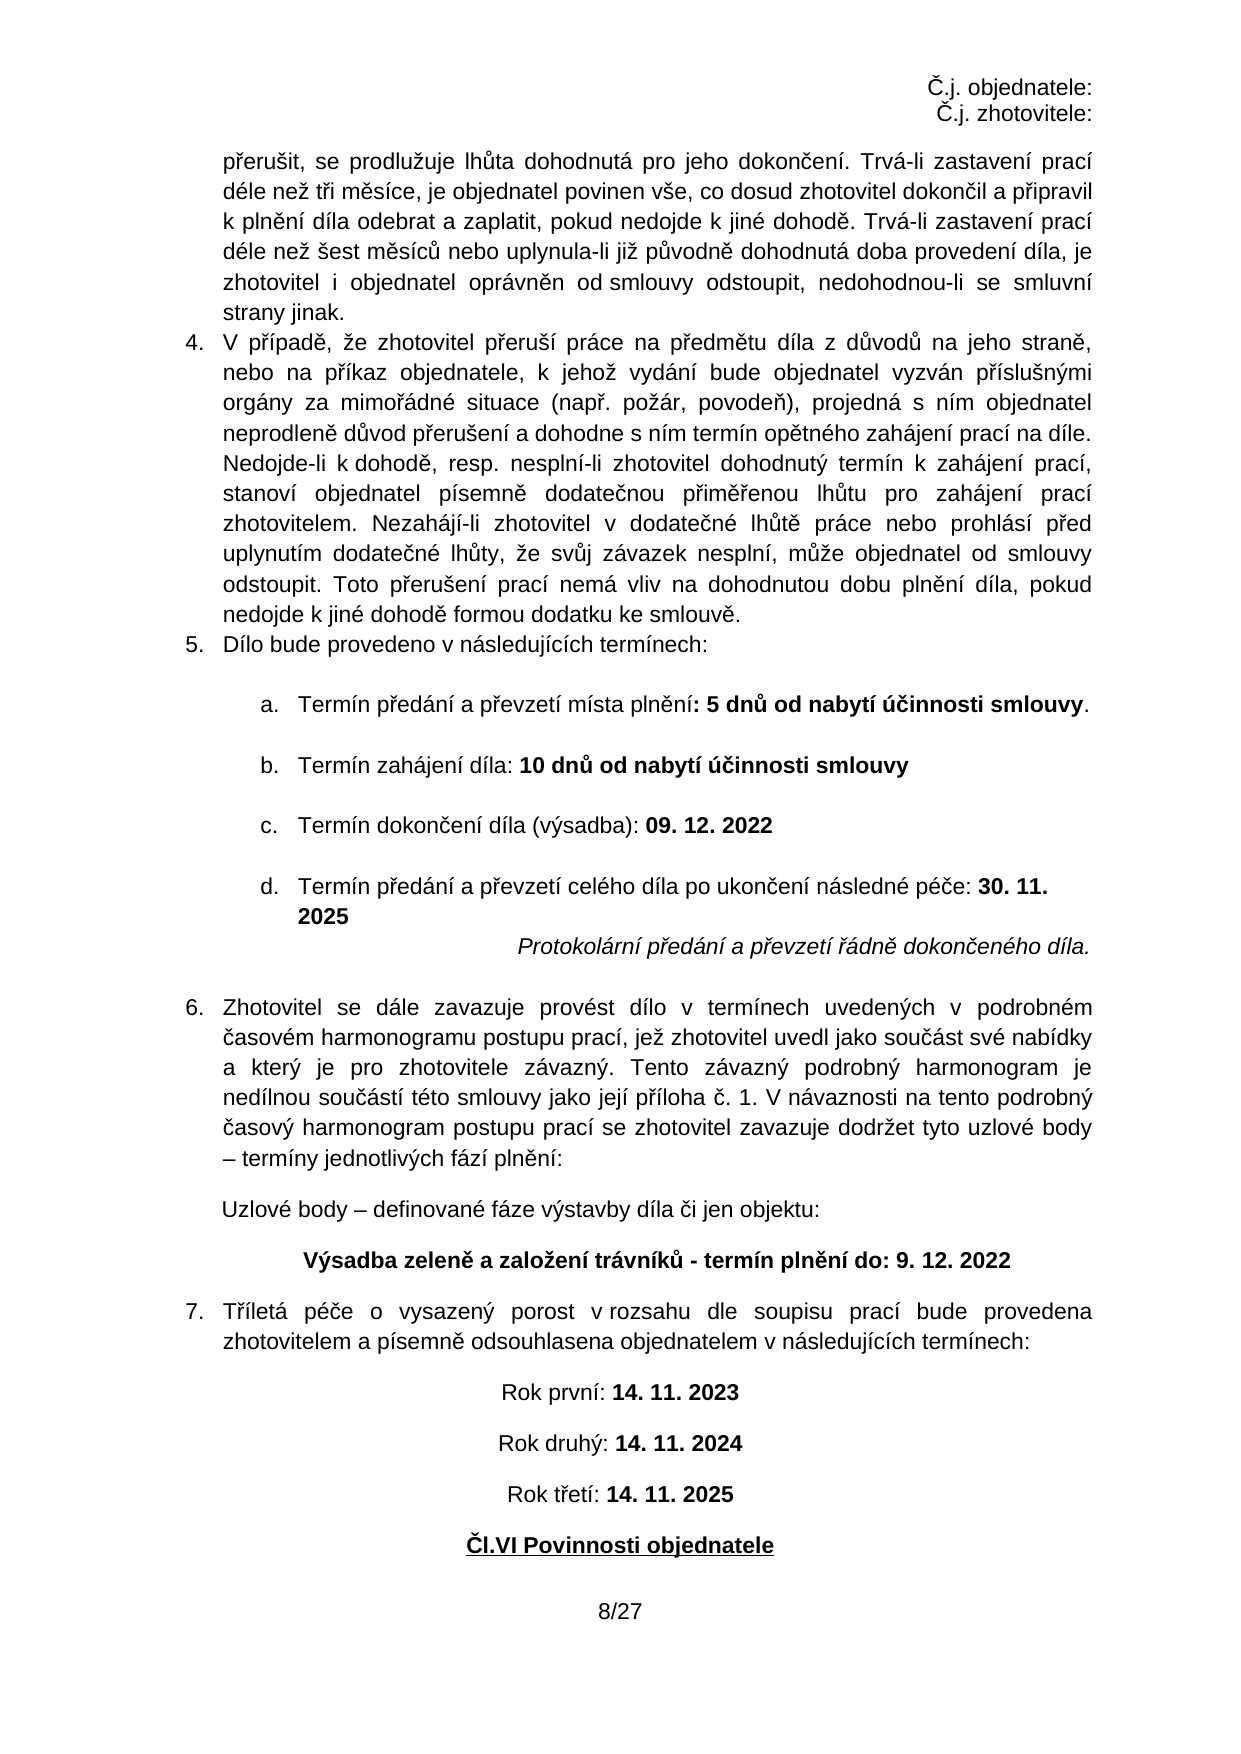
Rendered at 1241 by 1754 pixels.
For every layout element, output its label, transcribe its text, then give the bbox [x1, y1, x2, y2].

text Uzlové body – definované fáze výstavby díla či jen objektu: [148, 1196, 1093, 1222]
text Rok třetí: 14. 11. 2025 [148, 1481, 1093, 1507]
list Termín předání a převzetí místa plnění: 5 dnů od nabytí účinnosti smlouvy. [260, 691, 1093, 748]
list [185, 148, 1093, 325]
list Termín dokončení díla (výsadba): 09. 12. 2022 [260, 812, 1093, 838]
list V případě, že zhotovitel přeruší práce na předmětu díla z důvodů na jeho straně, nebo na příkaz objednatele, k jehož vydání bude objednatel vyzván příslušnými orgány za mimořádné situace (např. požár, povodeň), projedná s ním objednatel neprodleně důvod přerušení a dohodne s ním termín opětného zahájení prací na díle. Nedojde-li k dohodě, resp. nesplní-li zhotovitel dohodnutý termín k zahájení prací, stanoví objednatel písemně dodatečnou přiměřenou lhůtu pro zahájení prací zhotovitelem. Nezahájí-li zhotovitel v dodatečné lhůtě práce nebo prohlásí před uplynutím dodatečné lhůty, že svůj závazek nesplní, může objednatel od smlouvy odstoupit. Toto přerušení prací nemá vliv na dohodnutou dobu plnění díla, pokud nedojde k jiné dohodě formou dodatku ke smlouvě. [185, 329, 1093, 627]
list Termín předání a převzetí celého díla po ukončení následné péče: 30. 11. 2025 [260, 873, 1093, 929]
text Rok první: 14. 11. 2023 [148, 1379, 1093, 1405]
list Protokolární předání a převzetí řádně dokončeného díla. [223, 933, 1093, 959]
text Rok druhý: 14. 11. 2024 [148, 1430, 1093, 1456]
text Čl.VI Povinnosti objednatele [148, 1532, 1093, 1558]
list Termín zahájení díla: 10 dnů od nabytí účinnosti smlouvy [260, 752, 1093, 778]
list Zhotovitel se dále zavazuje provést dílo v termínech uvedených v podrobném časovém harmonogramu postupu prací, jež zhotovitel uvedl jako součást své nabídky a který je pro zhotovitele závazný. Tento závazný podrobný harmonogram je nedílnou součástí této smlouvy jako její příloha č. 1. V návaznosti na tento podrobný časový harmonogram postupu prací se zhotovitel zavazuje dodržet tyto uzlové body – termíny jednotlivých fází plnění: [185, 993, 1093, 1171]
list Tříletá péče o vysazený porost v rozsahu dle soupisu prací bude provedena zhotovitelem a písemně odsouhlasena objednatelem v následujících termínech: [185, 1298, 1093, 1354]
text Výsadba zeleně a založení trávníků - termín plnění do: 9. 12. 2022 [148, 1247, 1093, 1273]
list Dílo bude provedeno v následujících termínech: [185, 631, 1093, 657]
